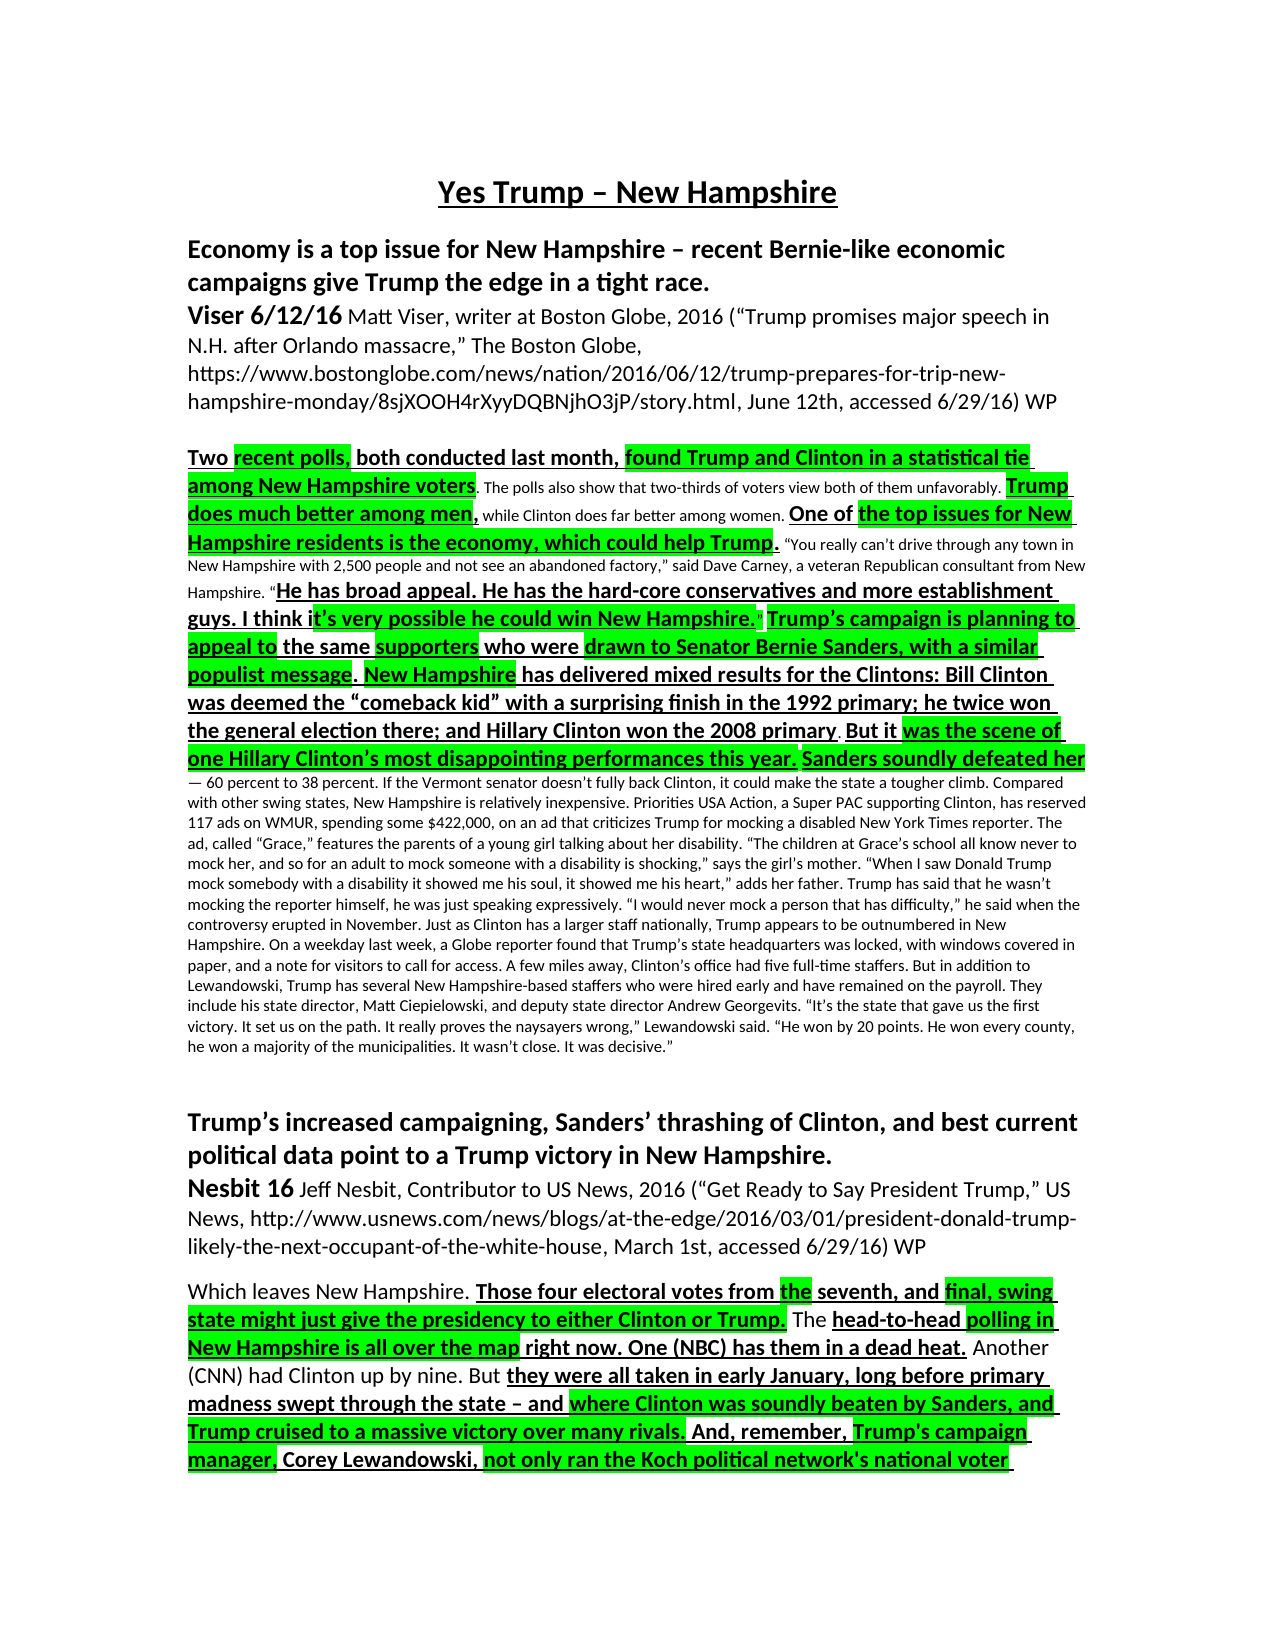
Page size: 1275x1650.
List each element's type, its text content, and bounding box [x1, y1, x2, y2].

text Viser 6/12/16 Matt Viser, writer at Boston Globe, 2016 (“Trump promises major speech in N.H. after Orlando massacre,” The Boston Globe, https://www.bostonglobe.com/news/nation/2016/06/12/trump-prepares-for-trip-new-hampshire-monday/8sjXOOH4rXyyDQBNjhO3jP/story.html, June 12th, accessed 6/29/16) WP [187, 298, 1087, 416]
subtitle Yes Trump – New Hampshire [187, 171, 1087, 212]
text Two recent polls, both conducted last month, found Trump and Clinton in a statistical tie among New Hampshire voters. The polls also show that two-thirds of voters view both of them unfavorably. Trump does much better among men, while Clinton does far better among women. One of the top issues for New Hampshire residents is the economy, which could help Trump. “You really can’t drive through any town in New Hampshire with 2,500 people and not see an abandoned factory,” said Dave Carney, a veteran Republican consultant from New Hampshire. “He has broad appeal. He has the hard-core conservatives and more establishment guys. I think it’s very possible he could win New Hampshire.” Trump’s campaign is planning to appeal to the same supporters who were drawn to Senator Bernie Sanders, with a similar populist message. New Hampshire has delivered mixed results for the Clintons: Bill Clinton was deemed the “comeback kid” with a surprising finish in the 1992 primary; he twice won the general election there; and Hillary Clinton won the 2008 primary. But it was the scene of one Hillary Clinton’s most disappointing performances this year. Sanders soundly defeated her — 60 percent to 38 percent. If the Vermont senator doesn’t fully back Clinton, it could make the state a tougher climb. Compared with other swing states, New Hampshire is relatively inexpensive. Priorities USA Action, a Super PAC supporting Clinton, has reserved 117 ads on WMUR, spending some $422,000, on an ad that criticizes Trump for mocking a disabled New York Times reporter. The ad, called “Grace,” features the parents of a young girl talking about her disability. “The children at Grace’s school all know never to mock her, and so for an adult to mock someone with a disability is shocking,” says the girl’s mother. “When I saw Donald Trump mock somebody with a disability it showed me his soul, it showed me his heart,” adds her father. Trump has said that he wasn’t mocking the reporter himself, he was just speaking expressively. “I would never mock a person that has difficulty,” he said when the controversy erupted in November. Just as Clinton has a larger staff nationally, Trump appears to be outnumbered in New Hampshire. On a weekday last week, a Globe reporter found that Trump’s state headquarters was locked, with windows covered in paper, and a note for visitors to call for access. A few miles away, Clinton’s office had five full-time staffers. But in addition to Lewandowski, Trump has several New Hampshire-based staffers who were hired early and have remained on the payroll. They include his state director, Matt Ciepielowski, and deputy state director Andrew Georgevits. “It’s the state that gave us the first victory. It set us on the path. It really proves the naysayers wrong,” Lewandowski said. “He won by 20 points. He won every county, he won a majority of the municipalities. It wasn’t close. It was decisive.” [187, 443, 1087, 1056]
subtitle Trump’s increased campaigning, Sanders’ thrashing of Clinton, and best current political data point to a Trump victory in New Hampshire. [187, 1105, 1087, 1171]
text Nesbit 16 Jeff Nesbit, Contributor to US News, 2016 (“Get Ready to Say President Trump,” US News, http://www.usnews.com/news/blogs/at-the-edge/2016/03/01/president-donald-trump-likely-the-next-occupant-of-the-white-house, March 1st, accessed 6/29/16) WP [187, 1171, 1087, 1260]
subtitle Economy is a top issue for New Hampshire – recent Bernie-like economic campaigns give Trump the edge in a tight race. [187, 232, 1087, 298]
